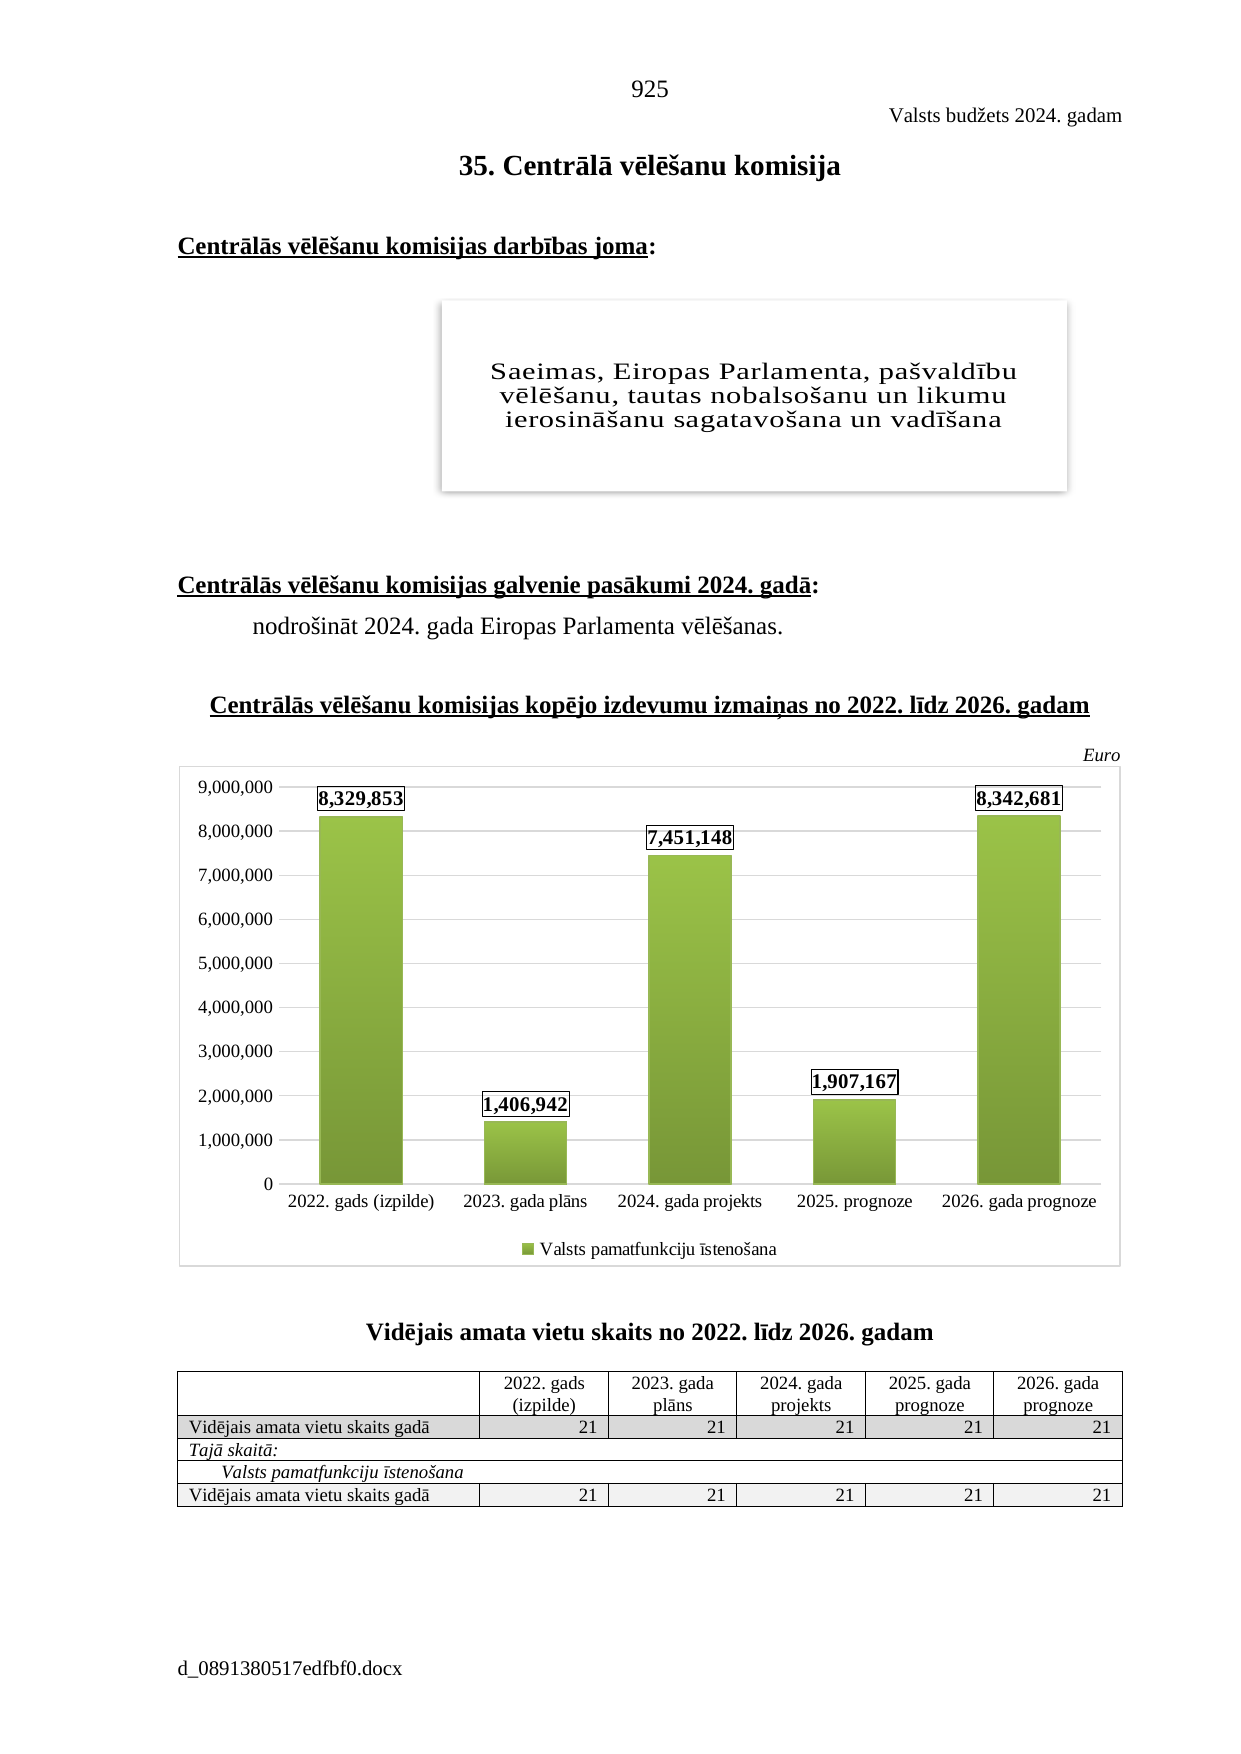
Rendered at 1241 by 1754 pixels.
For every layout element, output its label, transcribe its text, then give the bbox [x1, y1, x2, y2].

table_cell 21 [609, 1484, 736, 1506]
table_cell 21 [866, 1484, 993, 1506]
table_cell 21 [737, 1484, 865, 1506]
table_header 2026. gada prognoze [994, 1372, 1122, 1415]
text nodrošināt 2024. gada Eiropas Parlamenta vēlēšanas. [252, 611, 1122, 640]
table_cell 21 [737, 1416, 865, 1438]
table_header [178, 1372, 479, 1415]
table_cell 21 [994, 1416, 1122, 1438]
table_cell 21 [480, 1416, 608, 1438]
table_header 2025. gada prognoze [866, 1372, 993, 1415]
table_cell 21 [609, 1416, 736, 1438]
table_cell Vidējais amata vietu skaits gadā [178, 1416, 479, 1438]
text Euro [177, 744, 1122, 766]
text Centrālās vēlēšanu komisijas galvenie pasākumi 2024. gadā: [177, 570, 1122, 599]
table_cell 21 [994, 1484, 1122, 1506]
table_header 2022. gads (izpilde) [480, 1372, 608, 1415]
text 35. Centrālā vēlēšanu komisija [177, 148, 1122, 181]
text Centrālās vēlēšanu komisijas kopējo izdevumu izmaiņas no 2022. līdz 2026. gadam [177, 690, 1122, 719]
table_header 2023. gada plāns [609, 1372, 736, 1415]
text Vidējais amata vietu skaits no 2022. līdz 2026. gadam [177, 1317, 1122, 1346]
table_cell 21 [480, 1484, 608, 1506]
table_cell Vidējais amata vietu skaits gadā [178, 1484, 479, 1506]
table_cell Tajā skaitā: [178, 1439, 1122, 1460]
table_header 2024. gada projekts [737, 1372, 865, 1415]
table_cell 21 [866, 1416, 993, 1438]
table_cell Valsts pamatfunkciju īstenošana [178, 1461, 1122, 1483]
text Centrālās vēlēšanu komisijas darbības joma: [177, 231, 1122, 260]
